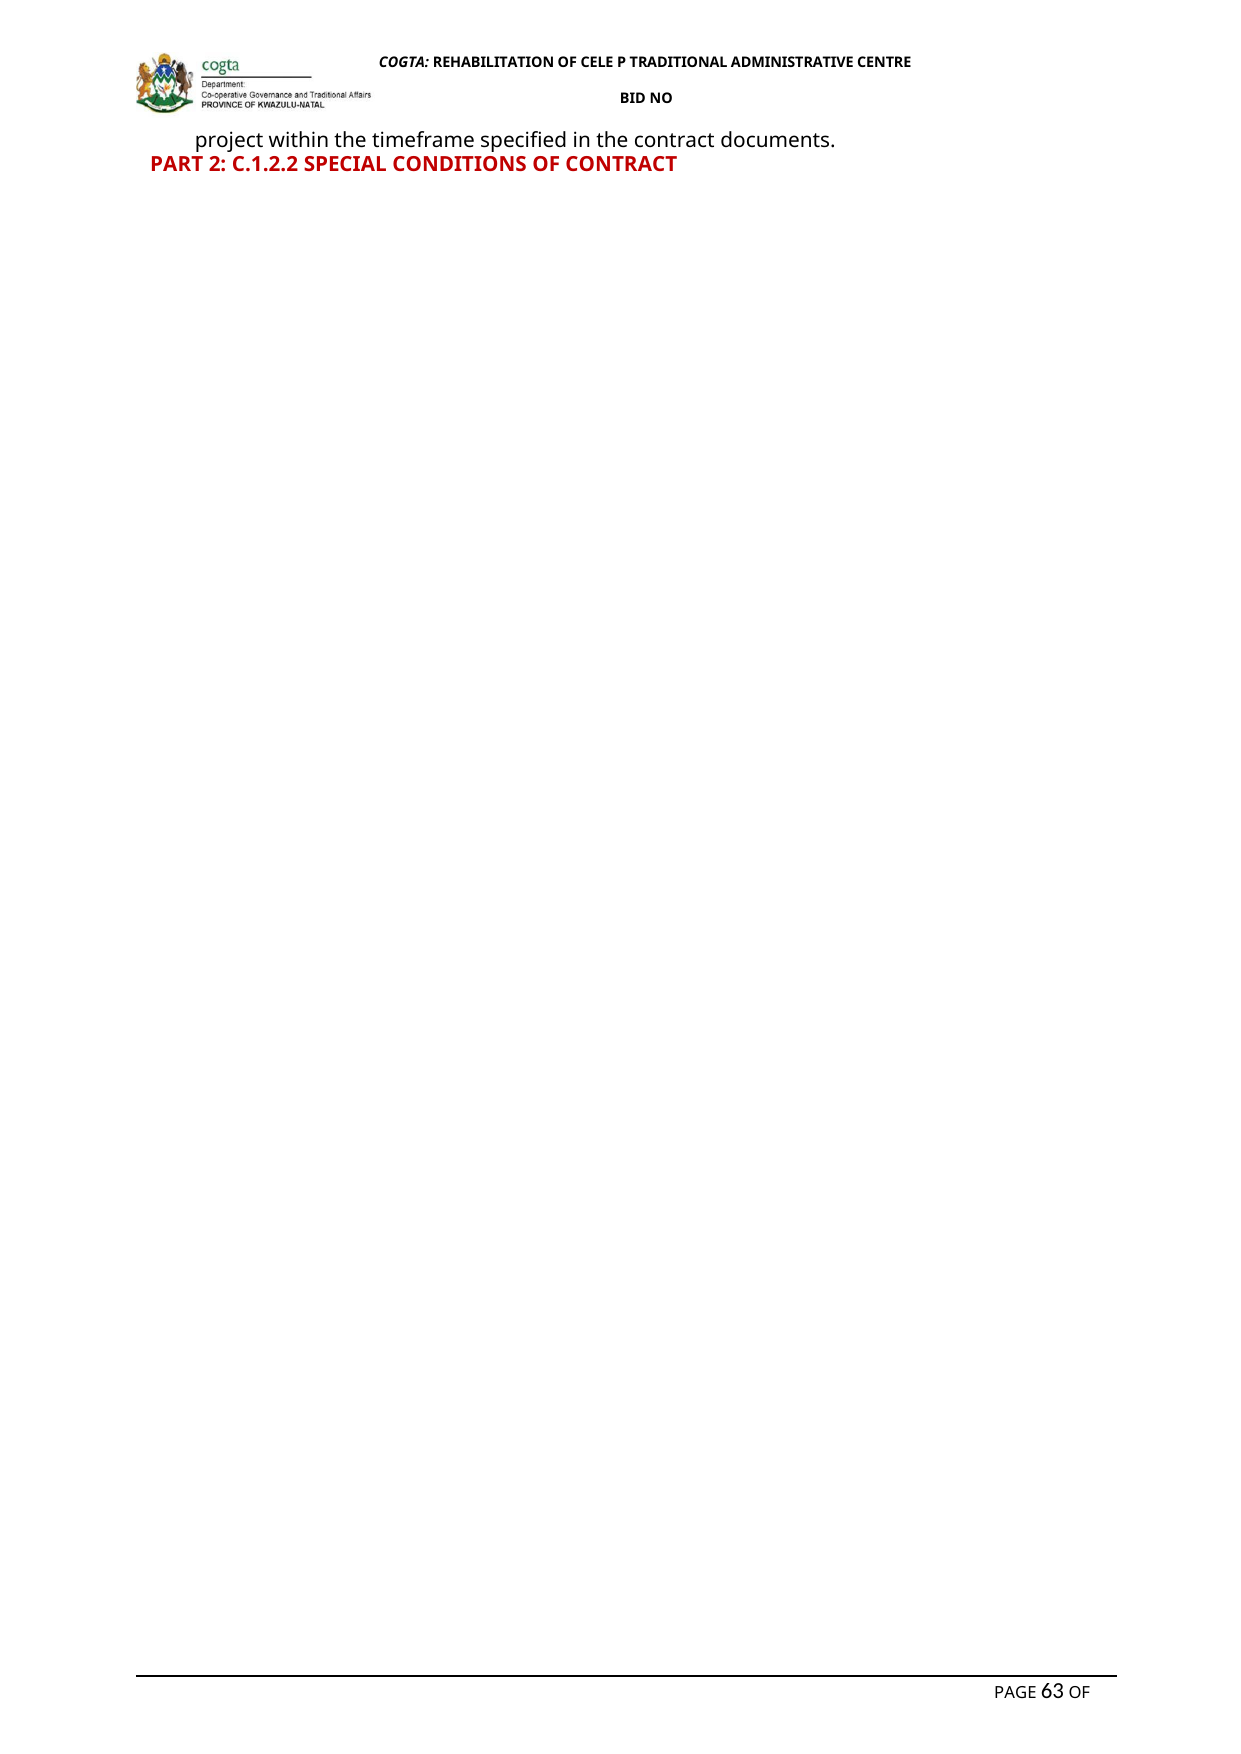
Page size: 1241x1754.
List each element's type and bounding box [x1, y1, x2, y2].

picture [136, 52, 379, 118]
list [150, 125, 1107, 153]
